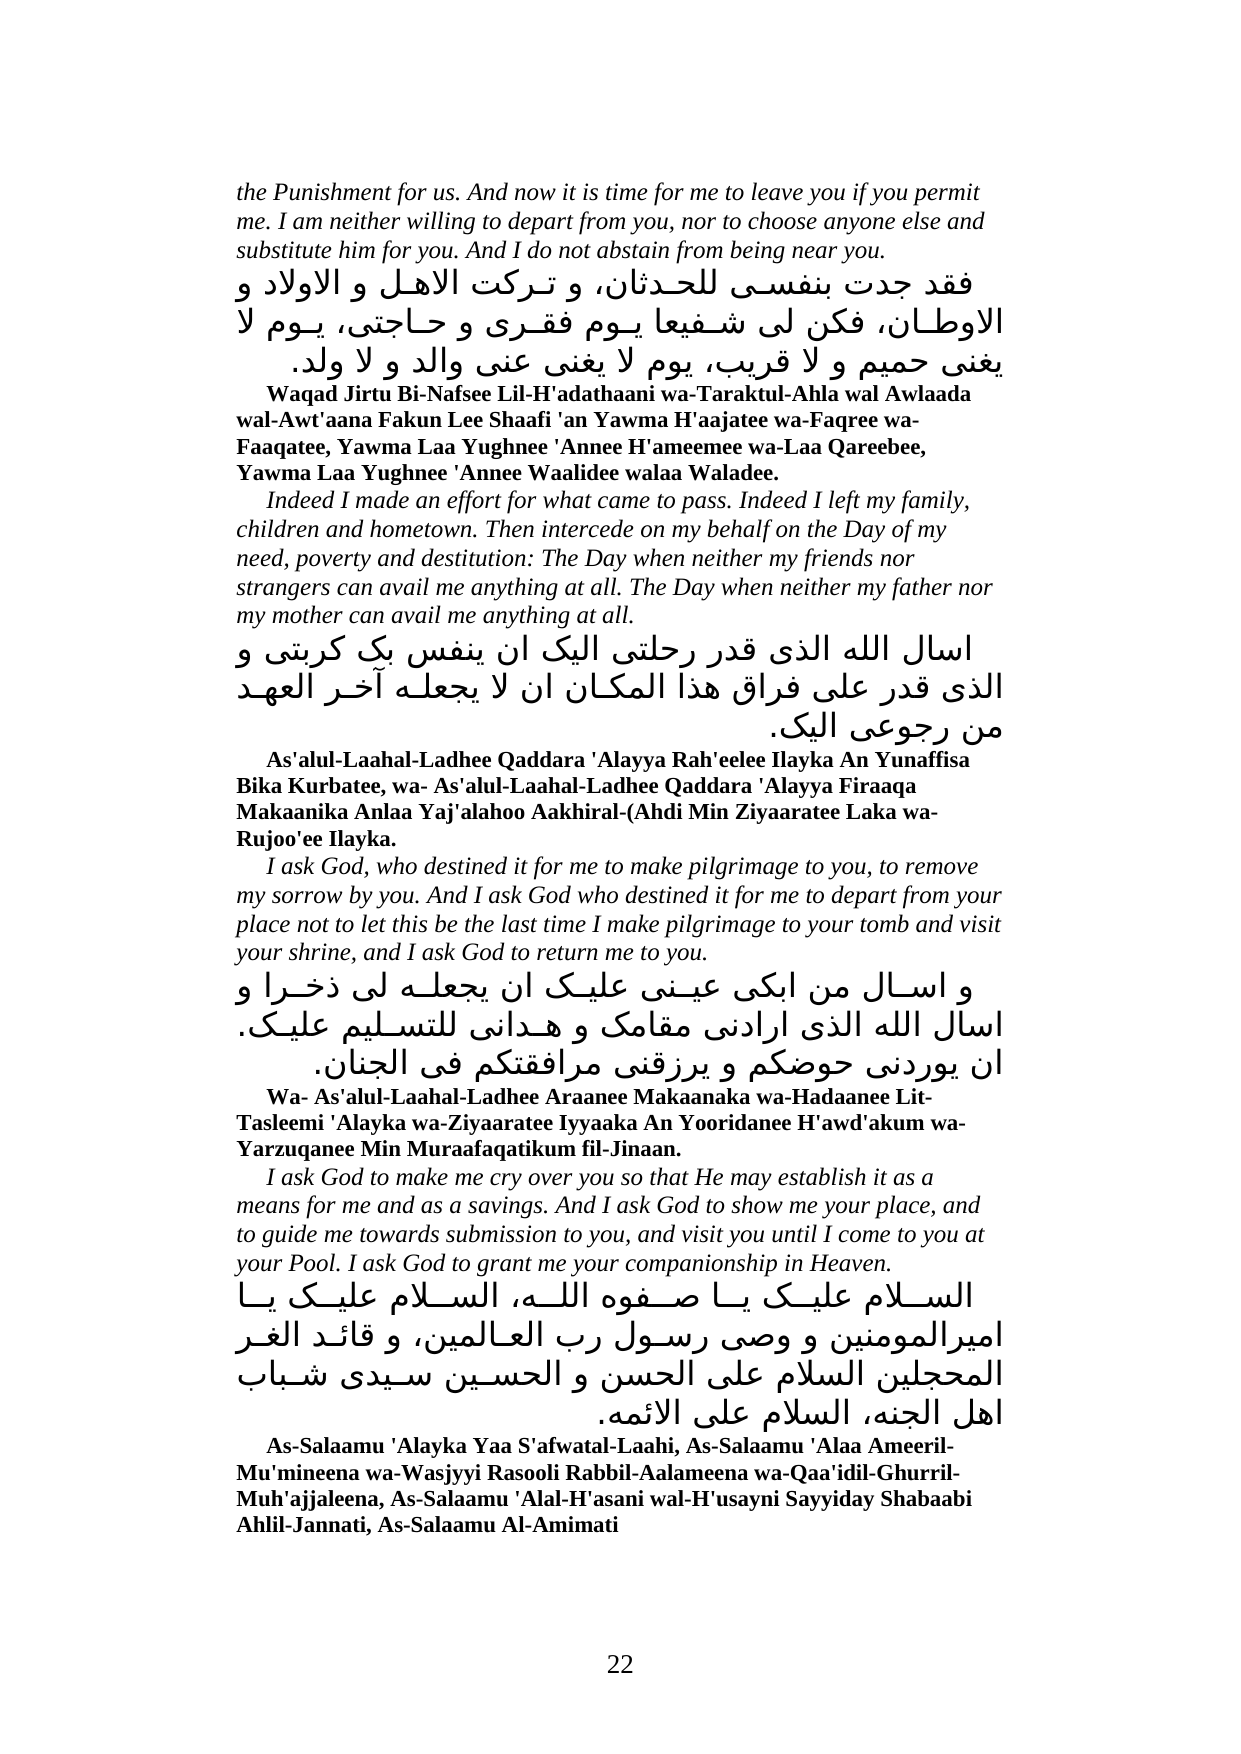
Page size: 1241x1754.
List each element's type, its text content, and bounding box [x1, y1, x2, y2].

text As-Salaamu 'Alayka Yaa S'afwatal-Laahi, As-Salaamu 'Alaa Ameeril-Mu'mineena wa-Wasjyyi Rasooli Rabbil-Aalameena wa-Qaa'idil-Ghurril-Muh'ajjaleena, As-Salaamu 'Alal-H'asani wal-H'usayni Sayyiday Shabaabi Ahlil-Jannati, As-Salaamu Al-Amimati [236, 1432, 1004, 1538]
text السلام علیک یا صفوه الله، السلام علیک یا امیرالمومنین و وصی رسول رب العالمین، و قائد الغر المحجلین السلام علی الحسن و الحسین سیدی شباب اهل الجنه، السلام علی الائمه. [236, 1277, 1004, 1432]
text I ask God to make me cry over you so that He may establish it as a means for me and as a savings. And I ask God to show me your place, and to guide me towards submission to you, and visit you until I come to you at your Pool. I ask God to grant me your companionship in Heaven. [236, 1162, 1004, 1277]
text و اسال من ابکی عینی علیک ان یجعله لی ذخرا و اسال الله الذی ارادنی مقامک و هدانی للتسلیم علیک. ان یوردنی حوضکم و یرزقنی مرافقتکم فی الجنان. [236, 966, 1004, 1083]
text I ask God, who destined it for me to make pilgrimage to you, to remove my sorrow by you. And I ask God who destined it for me to depart from your place not to let this be the last time I make pilgrimage to your tomb and visit your shrine, and I ask God to return me to you. [236, 851, 1004, 966]
text As'alul-Laahal-Ladhee Qaddara 'Alayya Rah'eelee Ilayka An Yunaffisa Bika Kurbatee, wa- As'alul-Laahal-Ladhee Qaddara 'Alayya Firaaqa Makaanika Anlaa Yaj'alahoo Aakhiral-(Ahdi Min Ziyaaratee Laka wa-Rujoo'ee Ilayka. [236, 746, 1004, 851]
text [236, 177, 1004, 263]
text Indeed I made an effort for what came to pass. Indeed I left my family, children and hometown. Then intercede on my behalf on the Day of my need, poverty and destitution: The Day when neither my friends nor strangers can avail me anything at all. The Day when neither my father nor my mother can avail me anything at all. [236, 485, 1004, 629]
text اسال الله الذی قدر رحلتی الیک ان ینفس بک کربتی و الذی قدر علی فراق هذا المکان ان لا یجعله آخر العهد من رجوعی الیک. [236, 629, 1004, 746]
text Waqad Jirtu Bi-Nafsee Lil-H'adathaani wa-Taraktul-Ahla wal Awlaada wal-Awt'aana Fakun Lee Shaafi 'an Yawma H'aajatee wa-Faqree wa-Faaqatee, Yawma Laa Yughnee 'Annee H'ameemee wa-Laa Qareebee, Yawma Laa Yughnee 'Annee Waalidee walaa Waladee. [236, 380, 1004, 485]
text فقد جدت بنفسی للحدثان، و ترکت الاهل و الاولاد و الاوطان، فکن لی شفیعا یوم فقری و حاجتی، یوم لا یغنی حمیم و لا قریب، یوم لا یغنی عنی والد و لا ولد. [236, 263, 1004, 380]
text Wa- As'alul-Laahal-Ladhee Araanee Makaanaka wa-Hadaanee Lit-Tasleemi 'Alayka wa-Ziyaaratee Iyyaaka An Yooridanee H'awd'akum wa-Yarzuqanee Min Muraafaqatikum fil-Jinaan. [236, 1083, 1004, 1162]
